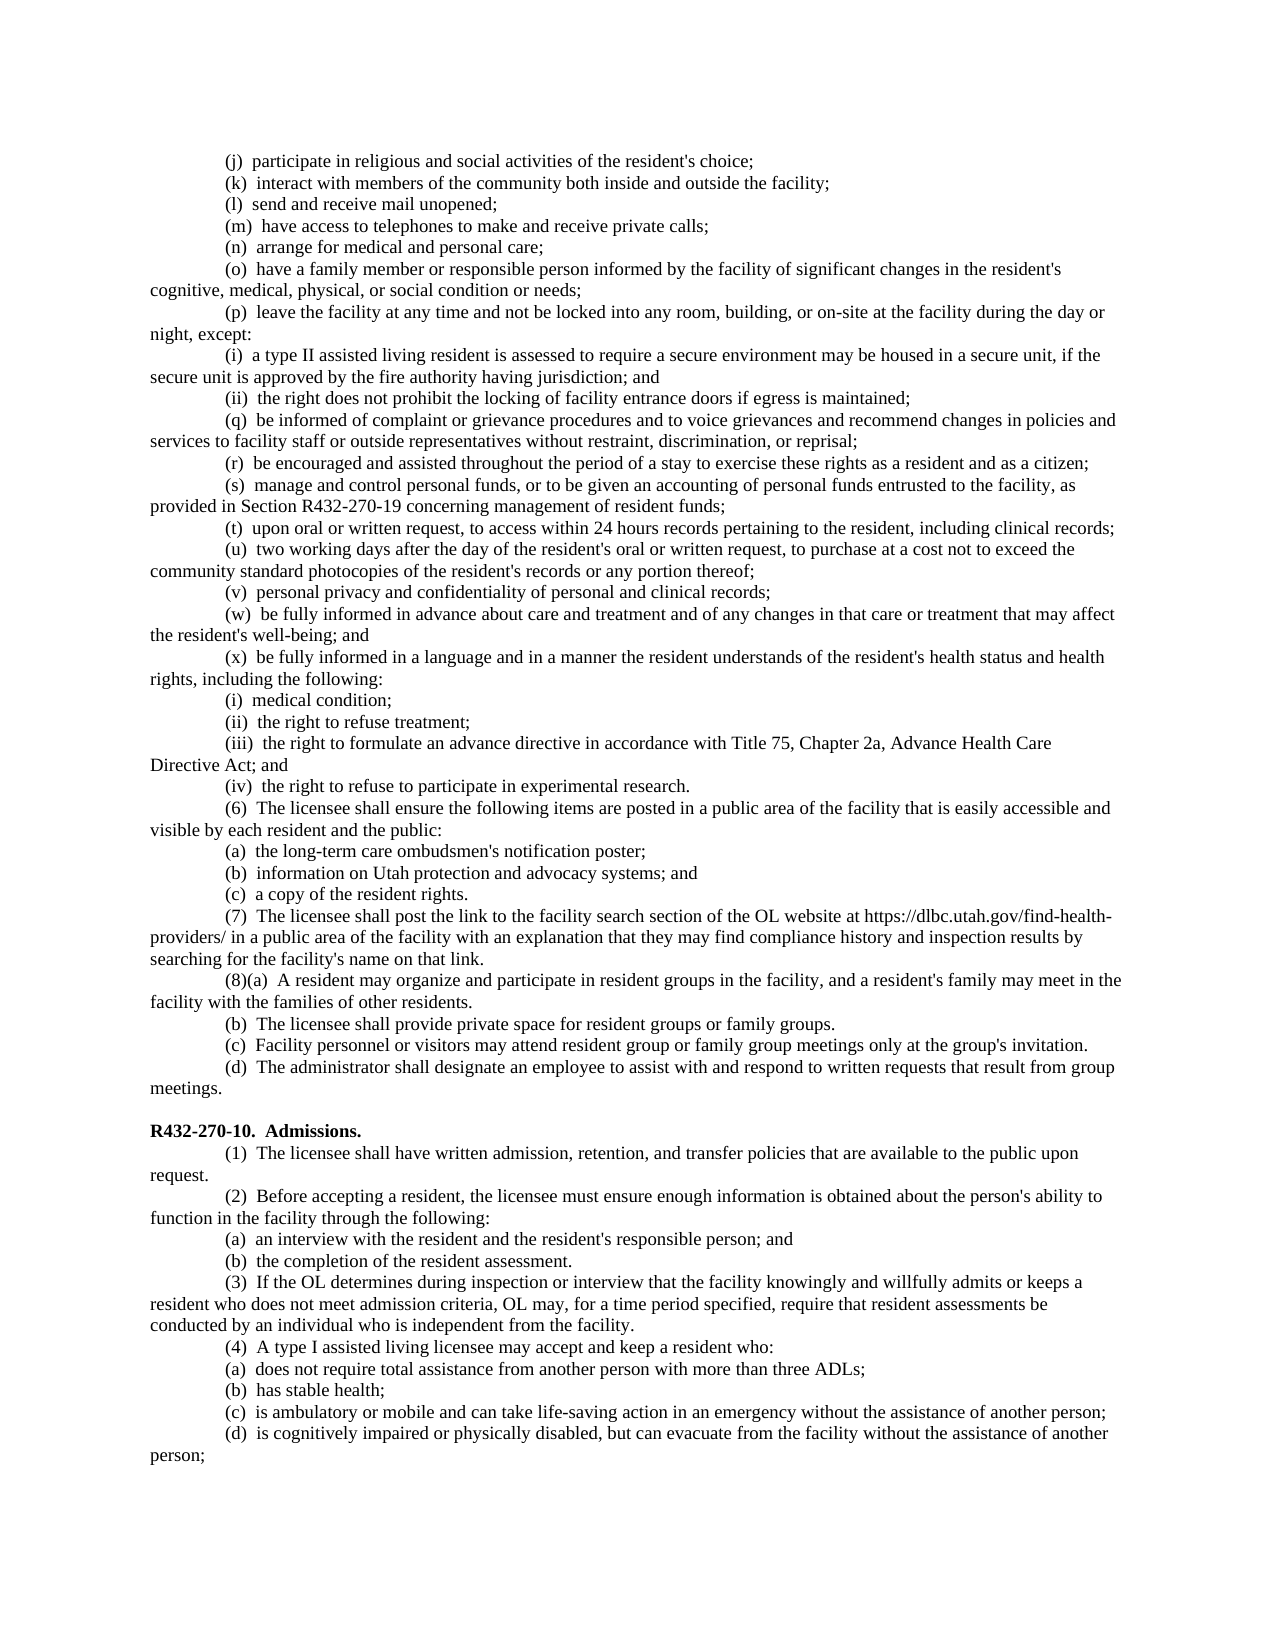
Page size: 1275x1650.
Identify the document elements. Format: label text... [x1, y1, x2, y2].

text (n) arrange for medical and personal care; [150, 236, 1125, 258]
text (a) an interview with the resident and the resident's responsible person; and [150, 1228, 1125, 1250]
text R432-270-10. Admissions. [150, 1120, 1125, 1142]
text (m) have access to telephones to make and receive private calls; [150, 215, 1125, 236]
text (d) The administrator shall designate an employee to assist with and respond to written requests that result from group meetings. [150, 1056, 1125, 1099]
text (2) Before accepting a resident, the licensee must ensure enough information is obtained about the person's ability to function in the facility through the following: [150, 1185, 1125, 1228]
text (l) send and receive mail unopened; [150, 193, 1125, 215]
text (3) If the OL determines during inspection or interview that the facility knowingly and willfully admits or keeps a resident who does not meet admission criteria, OL may, for a time period specified, require that resident assessments be conducted by an individual who is independent from the facility. [150, 1271, 1125, 1336]
text (w) be fully informed in advance about care and treatment and of any changes in that care or treatment that may affect the resident's well-being; and [150, 603, 1125, 646]
text (7) The licensee shall post the link to the facility search section of the OL website at https://dlbc.utah.gov/find-health-providers/ in a public area of the facility with an explanation that they may find compliance history and inspection results by searching for the facility's name on that link. [150, 905, 1125, 969]
text (b) information on Utah protection and advocacy systems; and [150, 862, 1125, 883]
text (a) the long-term care ombudsmen's notification poster; [150, 840, 1125, 862]
text (j) participate in religious and social activities of the resident's choice; [150, 150, 1125, 172]
text (c) is ambulatory or mobile and can take life-saving action in an emergency without the assistance of another person; [150, 1401, 1125, 1422]
text (iv) the right to refuse to participate in experimental research. [150, 775, 1125, 797]
text (t) upon oral or written request, to access within 24 hours records pertaining to the resident, including clinical records; [150, 517, 1125, 538]
text (r) be encouraged and assisted throughout the period of a stay to exercise these rights as a resident and as a citizen; [150, 452, 1125, 473]
text (i) medical condition; [150, 689, 1125, 711]
text (c) Facility personnel or visitors may attend resident group or family group meetings only at the group's invitation. [150, 1034, 1125, 1056]
text (ii) the right does not prohibit the locking of facility entrance doors if egress is maintained; [150, 387, 1125, 409]
text (4) A type I assisted living licensee may accept and keep a resident who: [150, 1336, 1125, 1357]
text (b) The licensee shall provide private space for resident groups or family groups. [150, 1012, 1125, 1034]
text (u) two working days after the day of the resident's oral or written request, to purchase at a cost not to exceed the community standard photocopies of the resident's records or any portion thereof; [150, 538, 1125, 581]
text (d) is cognitively impaired or physically disabled, but can evacuate from the facility without the assistance of another person; [150, 1422, 1125, 1465]
text (v) personal privacy and confidentiality of personal and clinical records; [150, 581, 1125, 603]
text (c) a copy of the resident rights. [150, 883, 1125, 905]
text (x) be fully informed in a language and in a manner the resident understands of the resident's health status and health rights, including the following: [150, 646, 1125, 689]
text (o) have a family member or responsible person informed by the facility of significant changes in the resident's cognitive, medical, physical, or social condition or needs; [150, 258, 1125, 301]
text (p) leave the facility at any time and not be locked into any room, building, or on-site at the facility during the day or night, except: [150, 301, 1125, 344]
text (q) be informed of complaint or grievance procedures and to voice grievances and recommend changes in policies and services to facility staff or outside representatives without restraint, discrimination, or reprisal; [150, 409, 1125, 452]
text (a) does not require total assistance from another person with more than three ADLs; [150, 1357, 1125, 1379]
text (b) has stable health; [150, 1379, 1125, 1401]
text (s) manage and control personal funds, or to be given an accounting of personal funds entrusted to the facility, as provided in Section R432-270-19 concerning management of resident funds; [150, 473, 1125, 517]
text (6) The licensee shall ensure the following items are posted in a public area of the facility that is easily accessible and visible by each resident and the public: [150, 797, 1125, 840]
text (iii) the right to formulate an advance directive in accordance with Title 75, Chapter 2a, Advance Health Care Directive Act; and [150, 732, 1125, 775]
text (b) the completion of the resident assessment. [150, 1250, 1125, 1271]
text (k) interact with members of the community both inside and outside the facility; [150, 172, 1125, 193]
text (8)(a) A resident may organize and participate in resident groups in the facility, and a resident's family may meet in the facility with the families of other residents. [150, 969, 1125, 1012]
text (i) a type II assisted living resident is assessed to require a secure environment may be housed in a secure unit, if the secure unit is approved by the fire authority having jurisdiction; and [150, 344, 1125, 387]
text (ii) the right to refuse treatment; [150, 711, 1125, 732]
text (1) The licensee shall have written admission, retention, and transfer policies that are available to the public upon request. [150, 1142, 1125, 1185]
